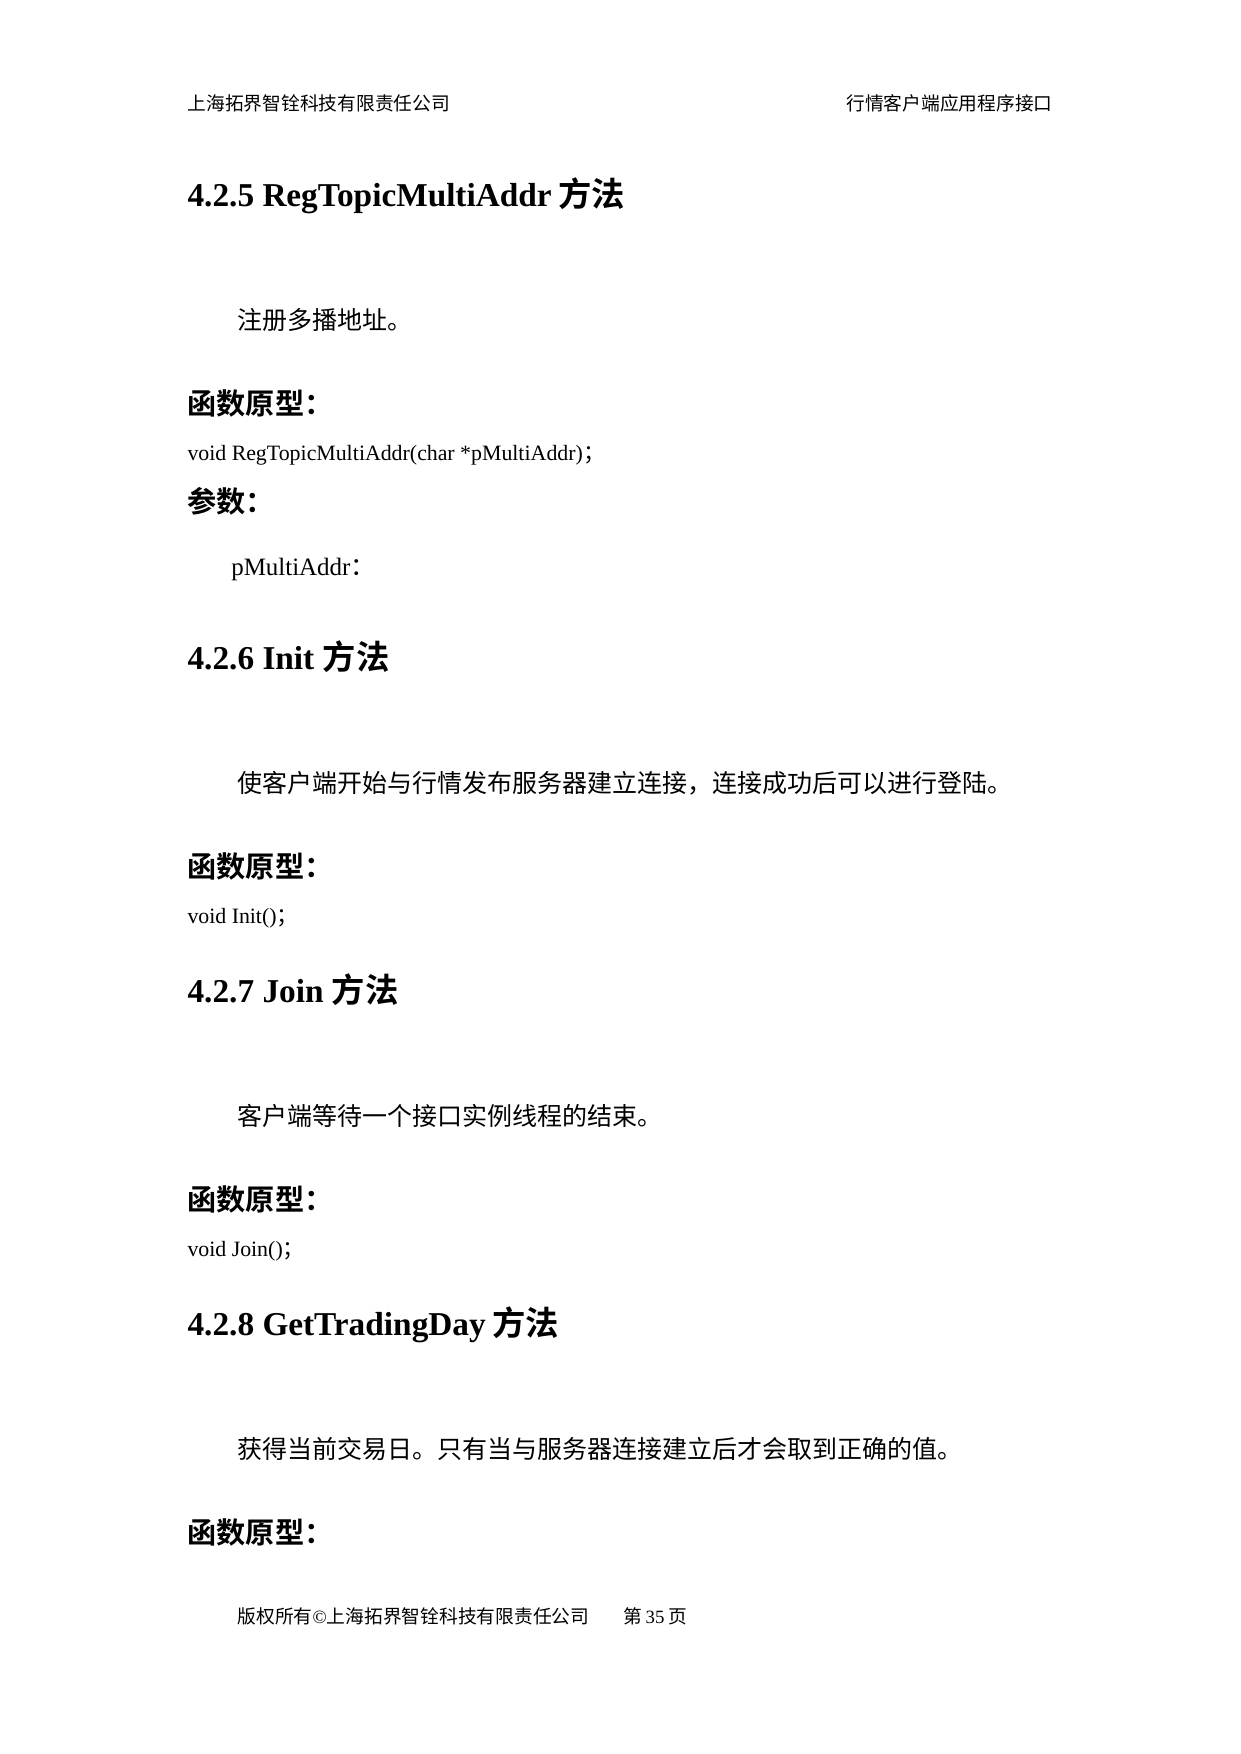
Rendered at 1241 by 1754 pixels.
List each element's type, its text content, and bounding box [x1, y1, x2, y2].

text 函数原型： [187, 832, 1053, 897]
text 函数原型： [187, 1498, 1053, 1563]
text void RegTopicMultiAddr(char *pMultiAddr)； [187, 434, 1053, 467]
text 使客户端开始与行情发布服务器建立连接，连接成功后可以进行登陆。 [187, 749, 1053, 814]
text 函数原型： [187, 1165, 1053, 1230]
text 注册多播地址。 [187, 286, 1053, 351]
text 函数原型： [187, 369, 1053, 434]
subtitle Init 方法 [187, 624, 1053, 689]
text void Init()； [187, 897, 1053, 930]
subtitle GetTradingDay方法 [187, 1290, 1053, 1355]
text void Join()； [187, 1230, 1053, 1263]
text 参数： [187, 467, 1053, 532]
text 客户端等待一个接口实例线程的结束。 [187, 1082, 1053, 1147]
text pMultiAddr： [187, 532, 1053, 597]
subtitle RegTopicMultiAddr方法 [187, 161, 1053, 226]
subtitle Join 方法 [187, 957, 1053, 1022]
text 获得当前交易日。只有当与服务器连接建立后才会取到正确的值。 [187, 1415, 1053, 1480]
